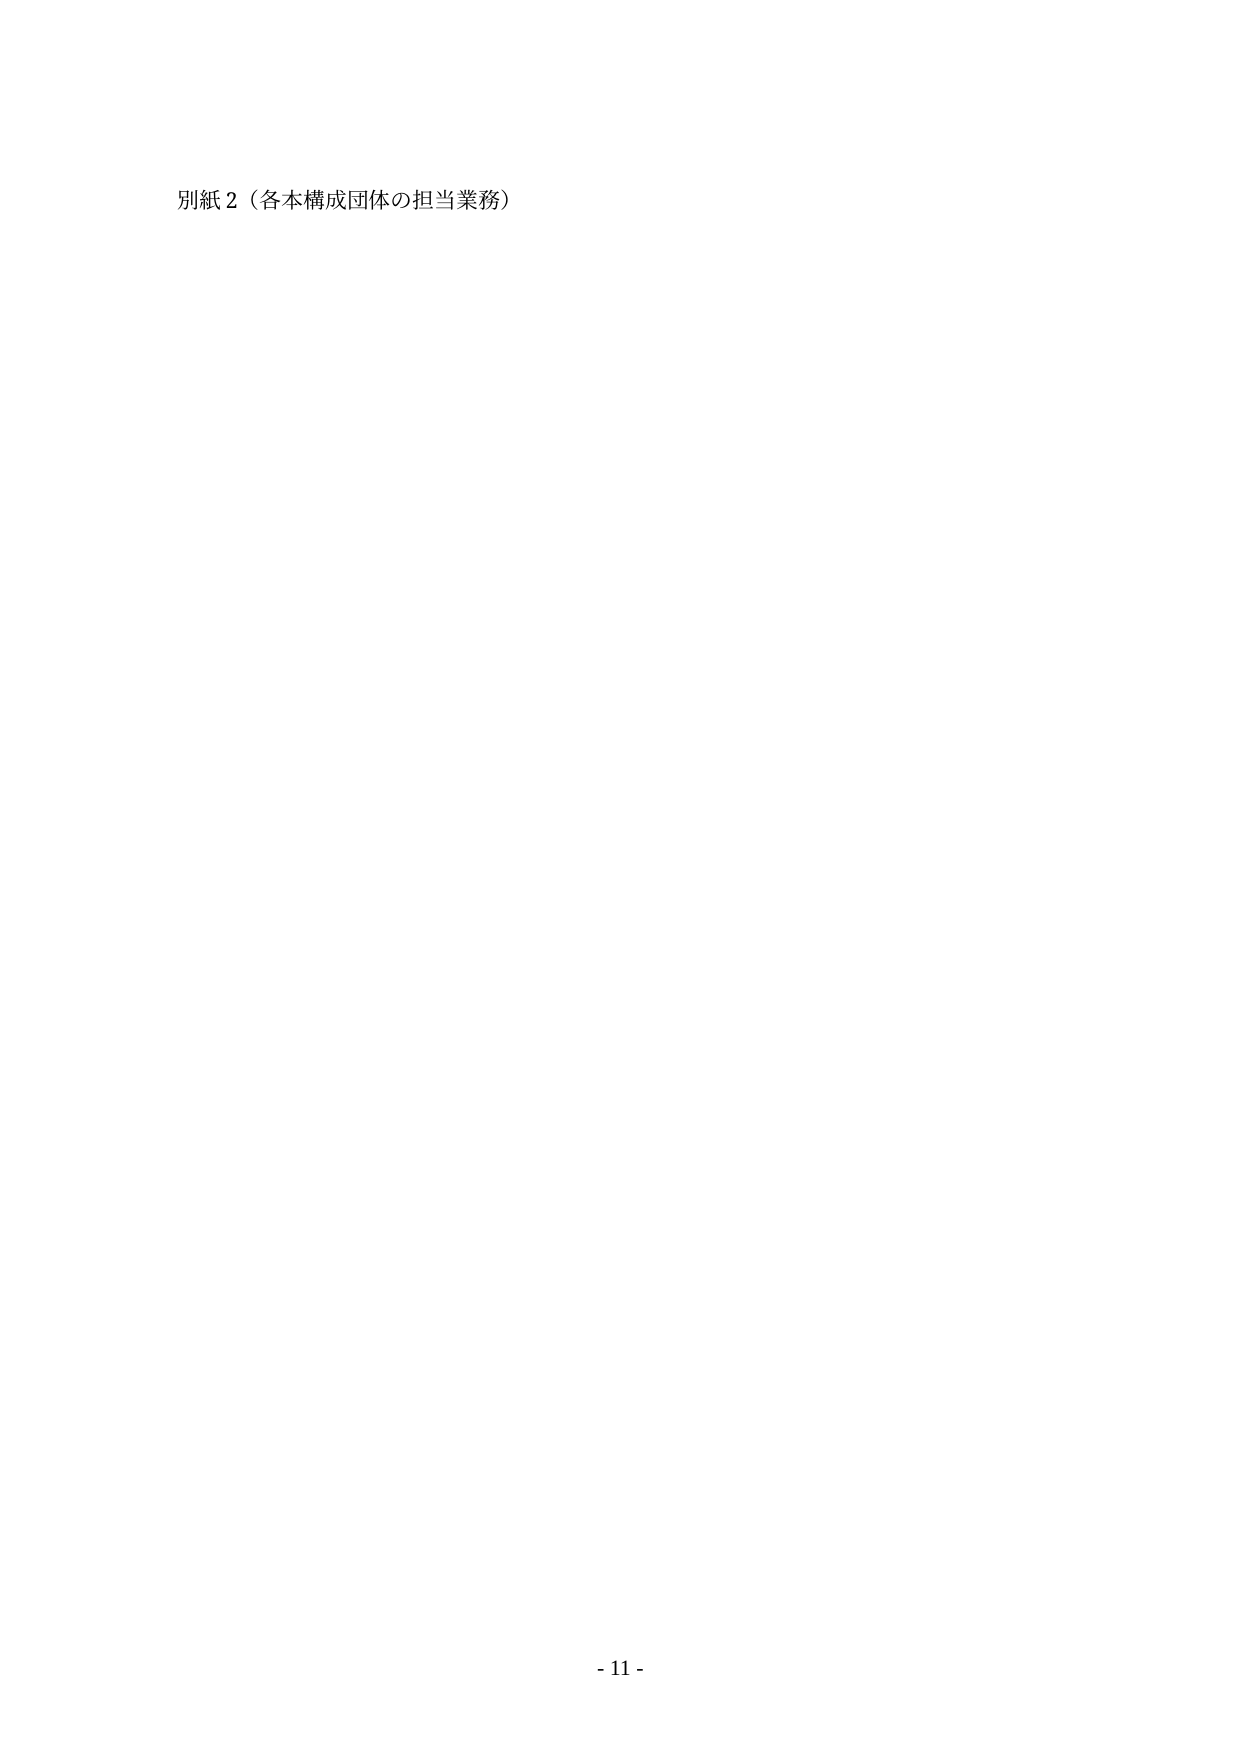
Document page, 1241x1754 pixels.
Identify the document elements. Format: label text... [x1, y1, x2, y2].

text 別紙2（各本構成団体の担当業務） [177, 177, 1063, 215]
